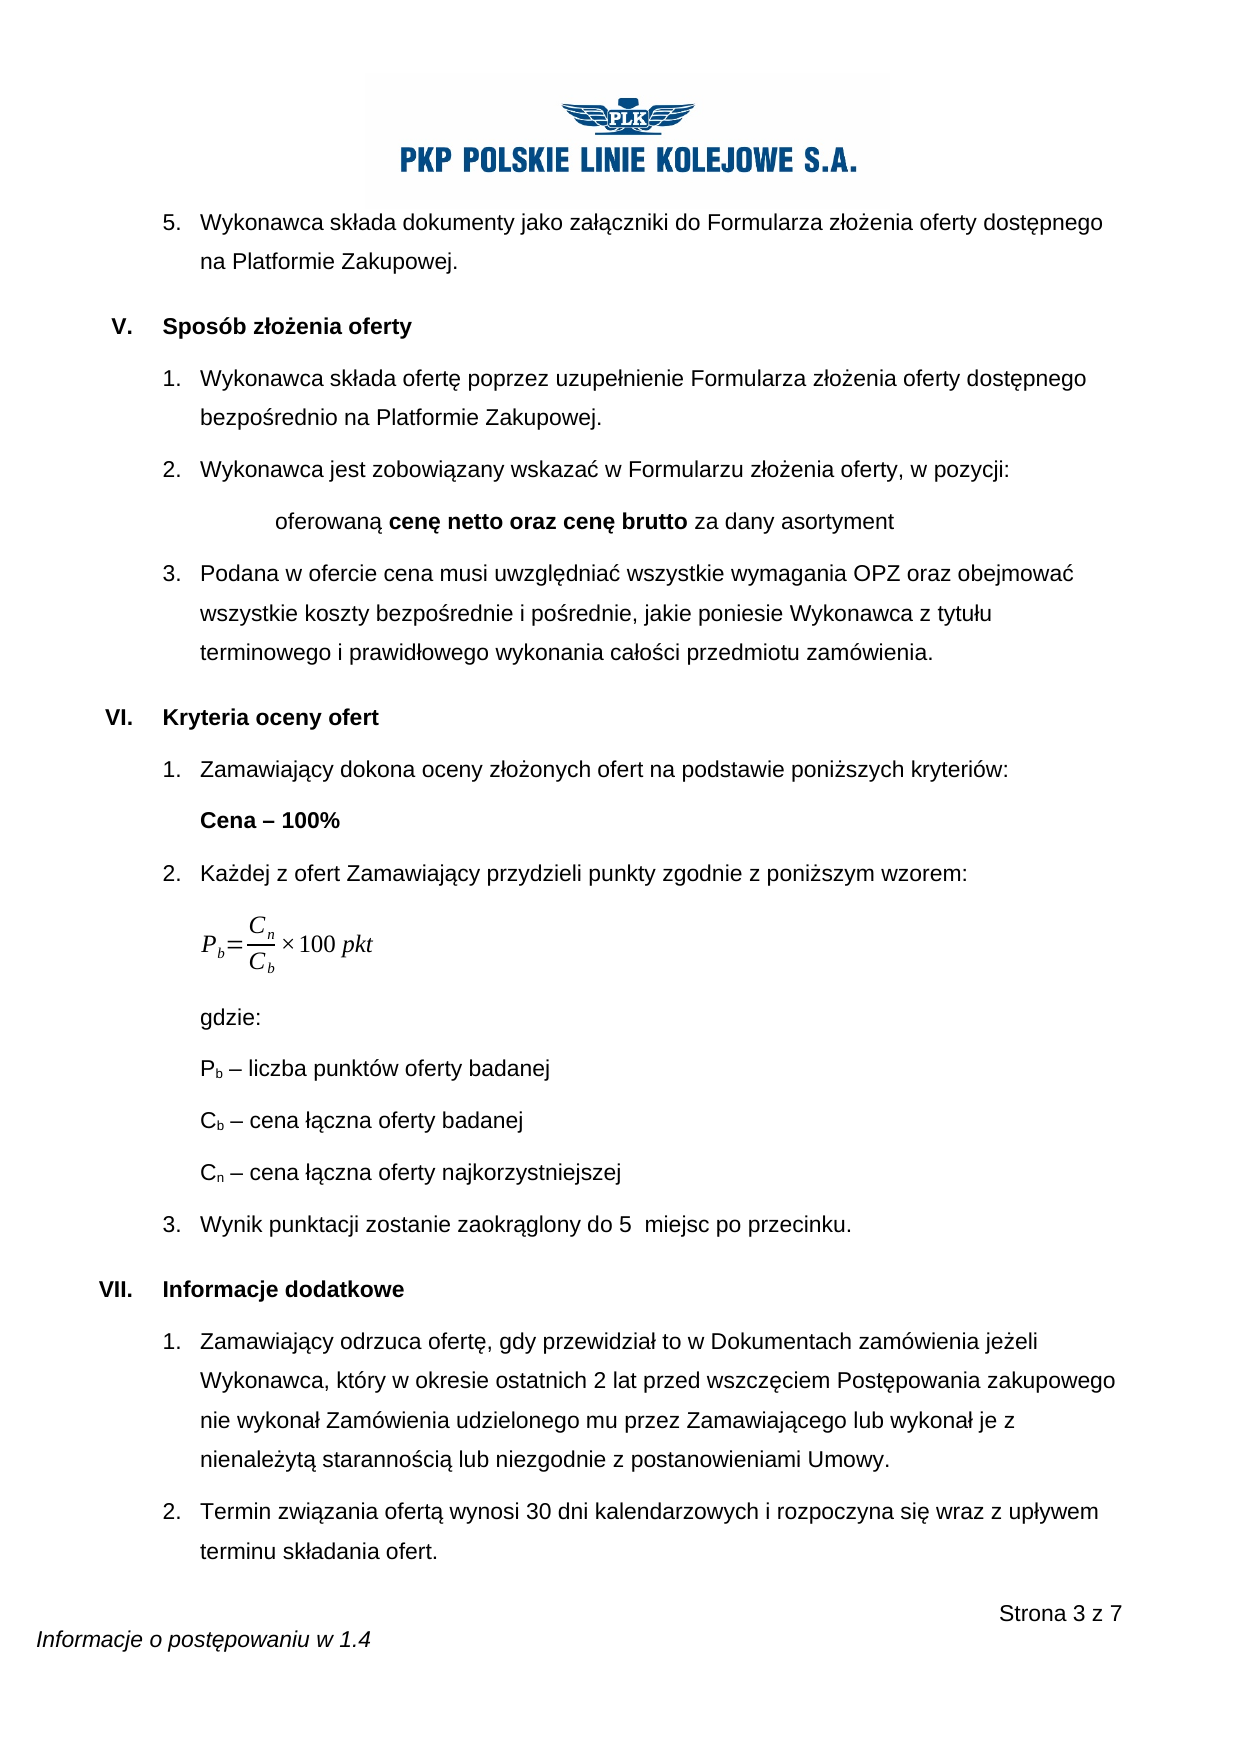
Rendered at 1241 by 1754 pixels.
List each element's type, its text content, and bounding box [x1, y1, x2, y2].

list Wynik punktacji zostanie zaokrąglony do 5 miejsc po przecinku. [162, 1211, 1122, 1238]
list Termin związania ofertą wynosi 30 dni kalendarzowych i rozpoczyna się wraz z upływem terminu składania ofert. [162, 1498, 1122, 1564]
list Podana w ofercie cena musi uwzględniać wszystkie wymagania OPZ oraz obejmować wszystkie koszty bezpośrednie i pośrednie, jakie poniesie Wykonawca z tytułu terminowego i prawidłowego wykonania całości przedmiotu zamówienia. [162, 560, 1122, 665]
list Pb – liczba punktów oferty badanej [200, 1055, 1122, 1082]
list gdzie: [200, 1003, 1122, 1030]
list Wykonawca jest zobowiązany wskazać w Formularzu złożenia oferty, w pozycji: [162, 456, 1122, 482]
list Wykonawca składa dokumenty jako załączniki do Formularza złożenia oferty dostępnego na Platformie Zakupowej. [162, 209, 1122, 274]
list Informacje dodatkowe [133, 1276, 1122, 1302]
list Zamawiający odrzuca ofertę, gdy przewidział to w Dokumentach zamówienia jeżeli Wykonawca, który w okresie ostatnich 2 lat przed wszczęciem Postępowania zakupowego nie wykonał Zamówienia udzielonego mu przez Zamawiającego lub wykonał je z nienależytą starannością lub niezgodnie z postanowieniami Umowy. [162, 1328, 1122, 1473]
list Cn – cena łączna oferty najkorzystniejszej [200, 1159, 1122, 1186]
list Sposób złożenia oferty [133, 313, 1122, 339]
list oferowaną cenę netto oraz cenę brutto za dany asortyment [275, 508, 1122, 534]
list Wykonawca składa ofertę poprzez uzupełnienie Formularza złożenia oferty dostępnego bezpośrednio na Platformie Zakupowej. [162, 365, 1122, 431]
text Cena – 100% [133, 807, 1122, 834]
list Każdej z ofert Zamawiający przydzieli punkty zgodnie z poniższym wzorem: [162, 859, 1122, 886]
picture [365, 73, 891, 209]
list Kryteria oceny ofert [133, 703, 1122, 730]
list Cb – cena łączna oferty badanej [200, 1107, 1122, 1134]
list Zamawiający dokona oceny złożonych ofert na podstawie poniższych kryteriów: [162, 756, 1122, 782]
